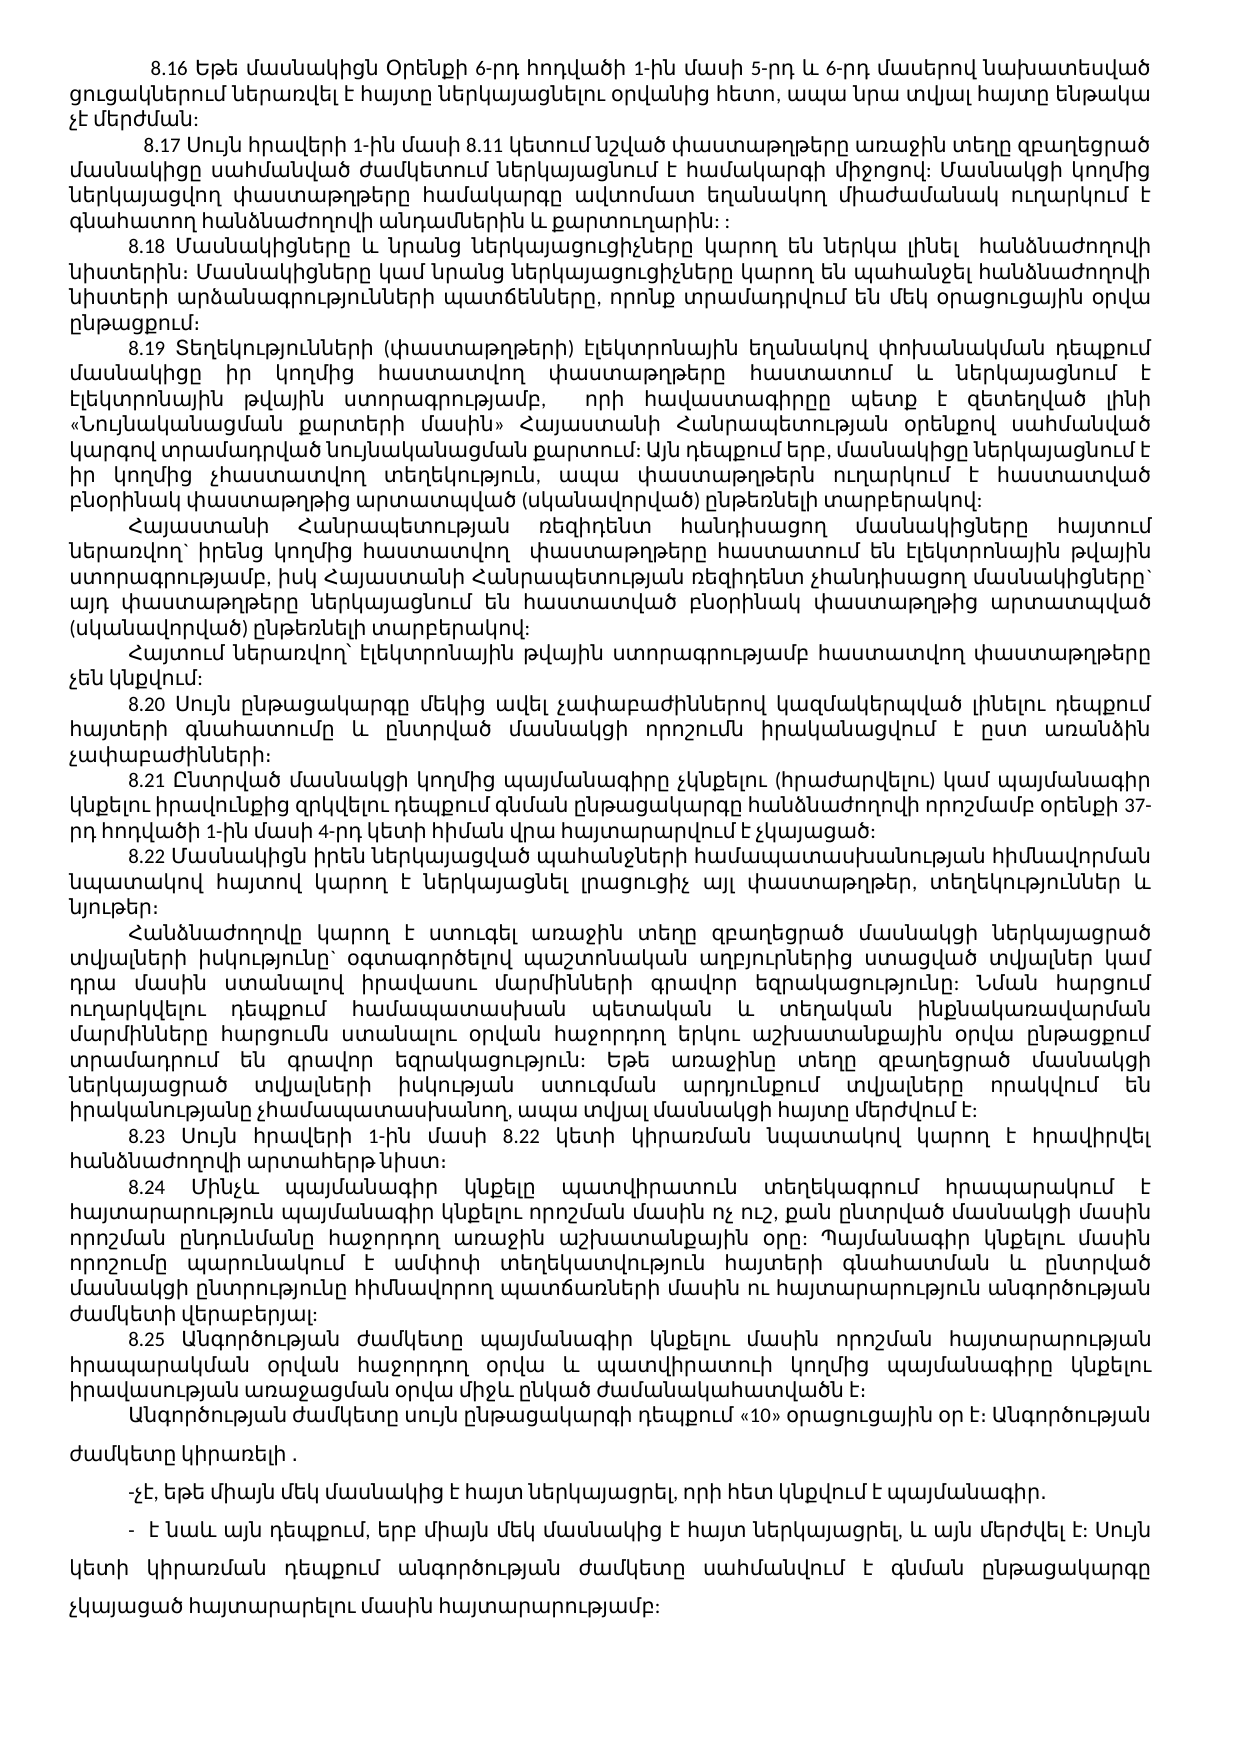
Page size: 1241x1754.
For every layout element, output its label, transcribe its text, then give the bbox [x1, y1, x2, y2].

text 8.20 Սույն ընթացակարգը մեկից ավել չափաբաժիններով կազմակերպված լինելու դեպքում հայտերի գնահատումը և ընտրված մասնակցի որոշումն իրականացվում է ըստ առանձին չափաբաժինների։ [69, 691, 1152, 767]
text 8.19 Տեղեկությունների (փաստաթղթերի) էլեկտրոնային եղանակով փոխանակման դեպքում մասնակիցը իր կողմից հաստատվող փաստաթղթերը հաստատում և ներկայացնում է էլեկտրոնային թվային ստորագրությամբ, որի հավաստագիրըը պետք է զետեղված լինի «Նույնականացման քարտերի մասին» Հայաստանի Հանրապետության օրենքով սահմանված կարգով տրամադրված նույնականացման քարտում: Այն դեպքում երբ, մասնակիցը ներկայացնում է իր կողմից չհաստատվող տեղեկություն, ապա փաստաթղթերն ուղարկում է հաստատված բնօրինակ փաստաթղթից արտատպված (սկանավորված) ընթեռնելի տարբերակով: [69, 335, 1152, 513]
text 8.21 Ընտրված մասնակցի կողմից պայմանագիրը չկնքելու (հրաժարվելու) կամ պայմանագիր կնքելու իրավունքից զրկվելու դեպքում գնման ընթացակարգը հանձնաժողովի որոշմամբ օրենքի 37-րդ հոդվածի 1-ին մասի 4-րդ կետի հիման վրա հայտարարվում է չկայացած: [69, 767, 1152, 843]
text Անգործության ժամկետը սույն ընթացակարգի դեպքում «10» օրացուցային օր է։ Անգործության ժամկետը կիրառելի ․ [69, 1403, 1152, 1466]
text 8.23 Սույն հրավերի 1-ին մասի 8.22 կետի կիրառման նպատակով կարող է հրավիրվել հանձնաժողովի արտահերթ նիստ։ [69, 1123, 1152, 1174]
text Հանձնաժողովը կարող է ստուգել առաջին տեղը զբաղեցրած մասնակցի ներկայացրած տվյալների իսկությունը` օգտագործելով պաշտոնական աղբյուրներից ստացված տվյալներ կամ դրա մասին ստանալով իրավասու մարմինների գրավոր եզրակացությունը: Նման հարցում ուղարկվելու դեպքում համապատասխան պետական և տեղական ինքնակառավարման մարմինները հարցումն ստանալու օրվան հաջորդող երկու աշխատանքային օրվա ընթացքում տրամադրում են գրավոր եզրակացություն: Եթե առաջինը տեղը զբաղեցրած մասնակցի ներկայացրած տվյալների իսկության ստուգման արդյունքում տվյալները որակվում են իրականությանը չհամապատասխանող, ապա տվյալ մասնակցի հայտը մերժվում է: [69, 920, 1152, 1123]
text Հայտում ներառվող՝ էլեկտրոնային թվային ստորագրությամբ հաստատվող փաստաթղթերը չեն կնքվում: [69, 640, 1152, 691]
text -չէ, եթե միայն մեկ մասնակից է հայտ ներկայացրել, որի հետ կնքվում է պայմանագիր․ [69, 1479, 1152, 1504]
text 8.17 Սույն հրավերի 1-ին մասի 8.11 կետում նշված փաստաթղթերը առաջին տեղը զբաղեցրած մասնակիցը սահմանված ժամկետում ներկայացնում է համակարգի միջոցով: Մասնակցի կողմից ներկայացվող փաստաթղթերը համակարգը ավտոմատ եղանակող միաժամանակ ուղարկում է գնահատող հանձնաժողովի անդամներին և քարտուղարին: : [69, 132, 1152, 233]
text 8.25 Անգործության ժամկետը պայմանագիր կնքելու մասին որոշման հայտարարության հրապարակման օրվան հաջորդող օրվա և պատվիրատուի կողմից պայմանագիրը կնքելու իրավասության առաջացման օրվա միջև ընկած ժամանակահատվածն է։ [69, 1326, 1152, 1403]
text Հայաստանի Հանրապետության ռեզիդենտ հանդիսացող մասնակիցները հայտում ներառվող` իրենց կողմից հաստատվող փաստաթղթերը հաստատում են էլեկտրոնային թվային ստորագրությամբ, իսկ Հայաստանի Հանրապետության ռեզիդենտ չհանդիսացող մասնակիցները` այդ փաստաթղթերը ներկայացնում են հաստատված բնօրինակ փաստաթղթից արտատպված (սկանավորված) ընթեռնելի տարբերակով: [69, 513, 1152, 640]
text 8.16 Եթե մասնակիցն Օրենքի 6-րդ հոդվածի 1-ին մասի 5-րդ և 6-րդ մասերով նախատեսված ցուցակներում ներառվել է հայտը ներկայացնելու օրվանից հետո, ապա նրա տվյալ հայտը ենթակա չէ մերժման: [69, 56, 1152, 132]
text 8.24 Մինչև պայմանագիր կնքելը պատվիրատուն տեղեկագրում հրապարակում է հայտարարություն պայմանագիր կնքելու որոշման մասին ոչ ուշ, քան ընտրված մասնակցի մասին որոշման ընդունմանը հաջորդող առաջին աշխատանքային օրը: Պայմանագիր կնքելու մասին որոշումը պարունակում է ամփոփ տեղեկատվություն հայտերի գնահատման և ընտրված մասնակցի ընտրությունը հիմնավորող պատճառների մասին ու հայտարարություն անգործության ժամկետի վերաբերյալ: [69, 1174, 1152, 1326]
text 8.18 Մասնակիցները և նրանց ներկայացուցիչները կարող են ներկա լինել հանձնաժողովի նիստերին։ Մասնակիցները կամ նրանց ներկայացուցիչները կարող են պահանջել հանձնաժողովի նիստերի արձանագրությունների պատճենները, որոնք տրամադրվում են մեկ օրացուցային օրվա ընթացքում։ [69, 233, 1152, 335]
text - է նաև այն դեպքում, երբ միայն մեկ մասնակից է հայտ ներկայացրել, և այն մերժվել է: Սույն կետի կիրառման դեպքում անգործության ժամկետը սահմանվում է գնման ընթացակարգը չկայացած հայտարարելու մասին հայտարարությամբ: [69, 1517, 1152, 1619]
text 8.22 Մասնակիցն իրեն ներկայացված պահանջների համապատասխանության հիմնավորման նպատակով հայտով կարող է ներկայացնել լրացուցիչ այլ փաստաթղթեր, տեղեկություններ և նյութեր։ [69, 843, 1152, 920]
